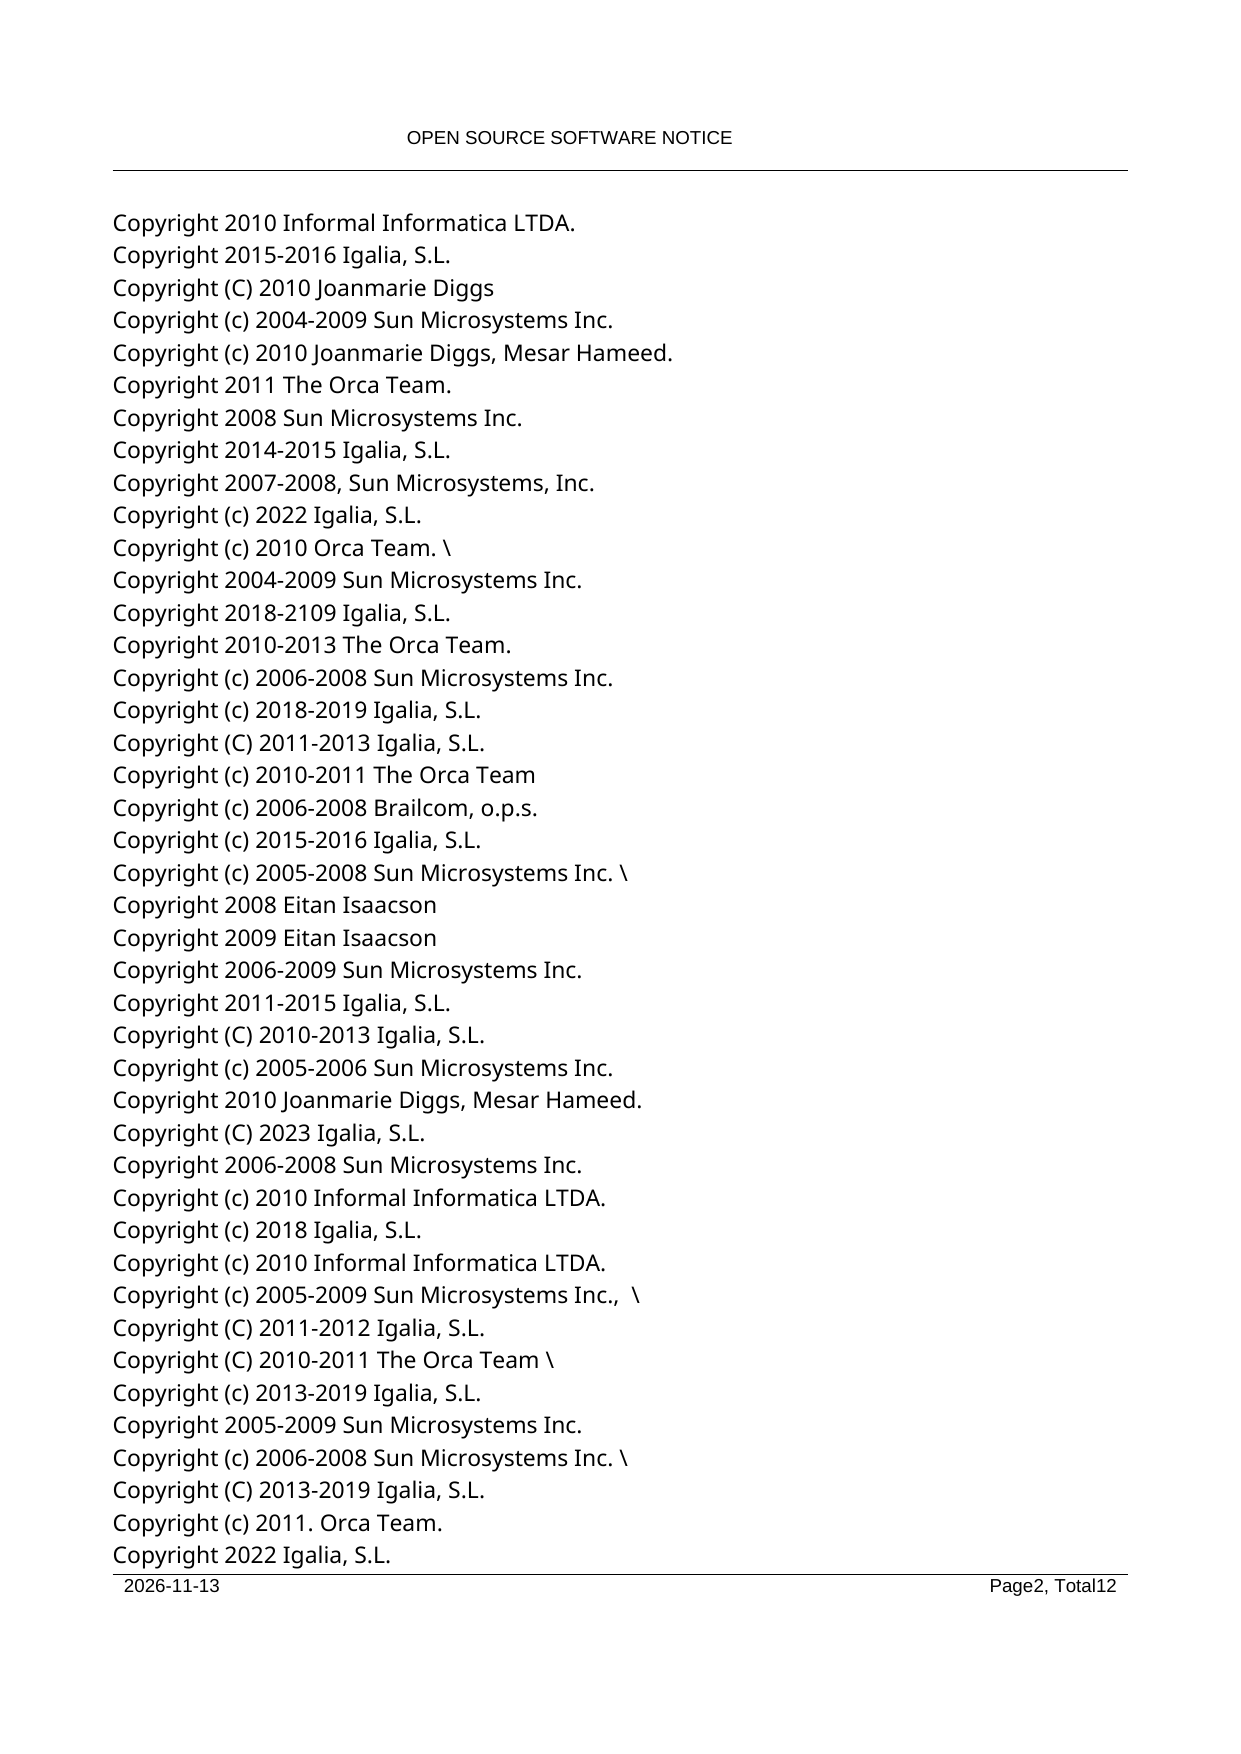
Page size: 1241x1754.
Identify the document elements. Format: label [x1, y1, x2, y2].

text [112, 206, 1128, 1571]
